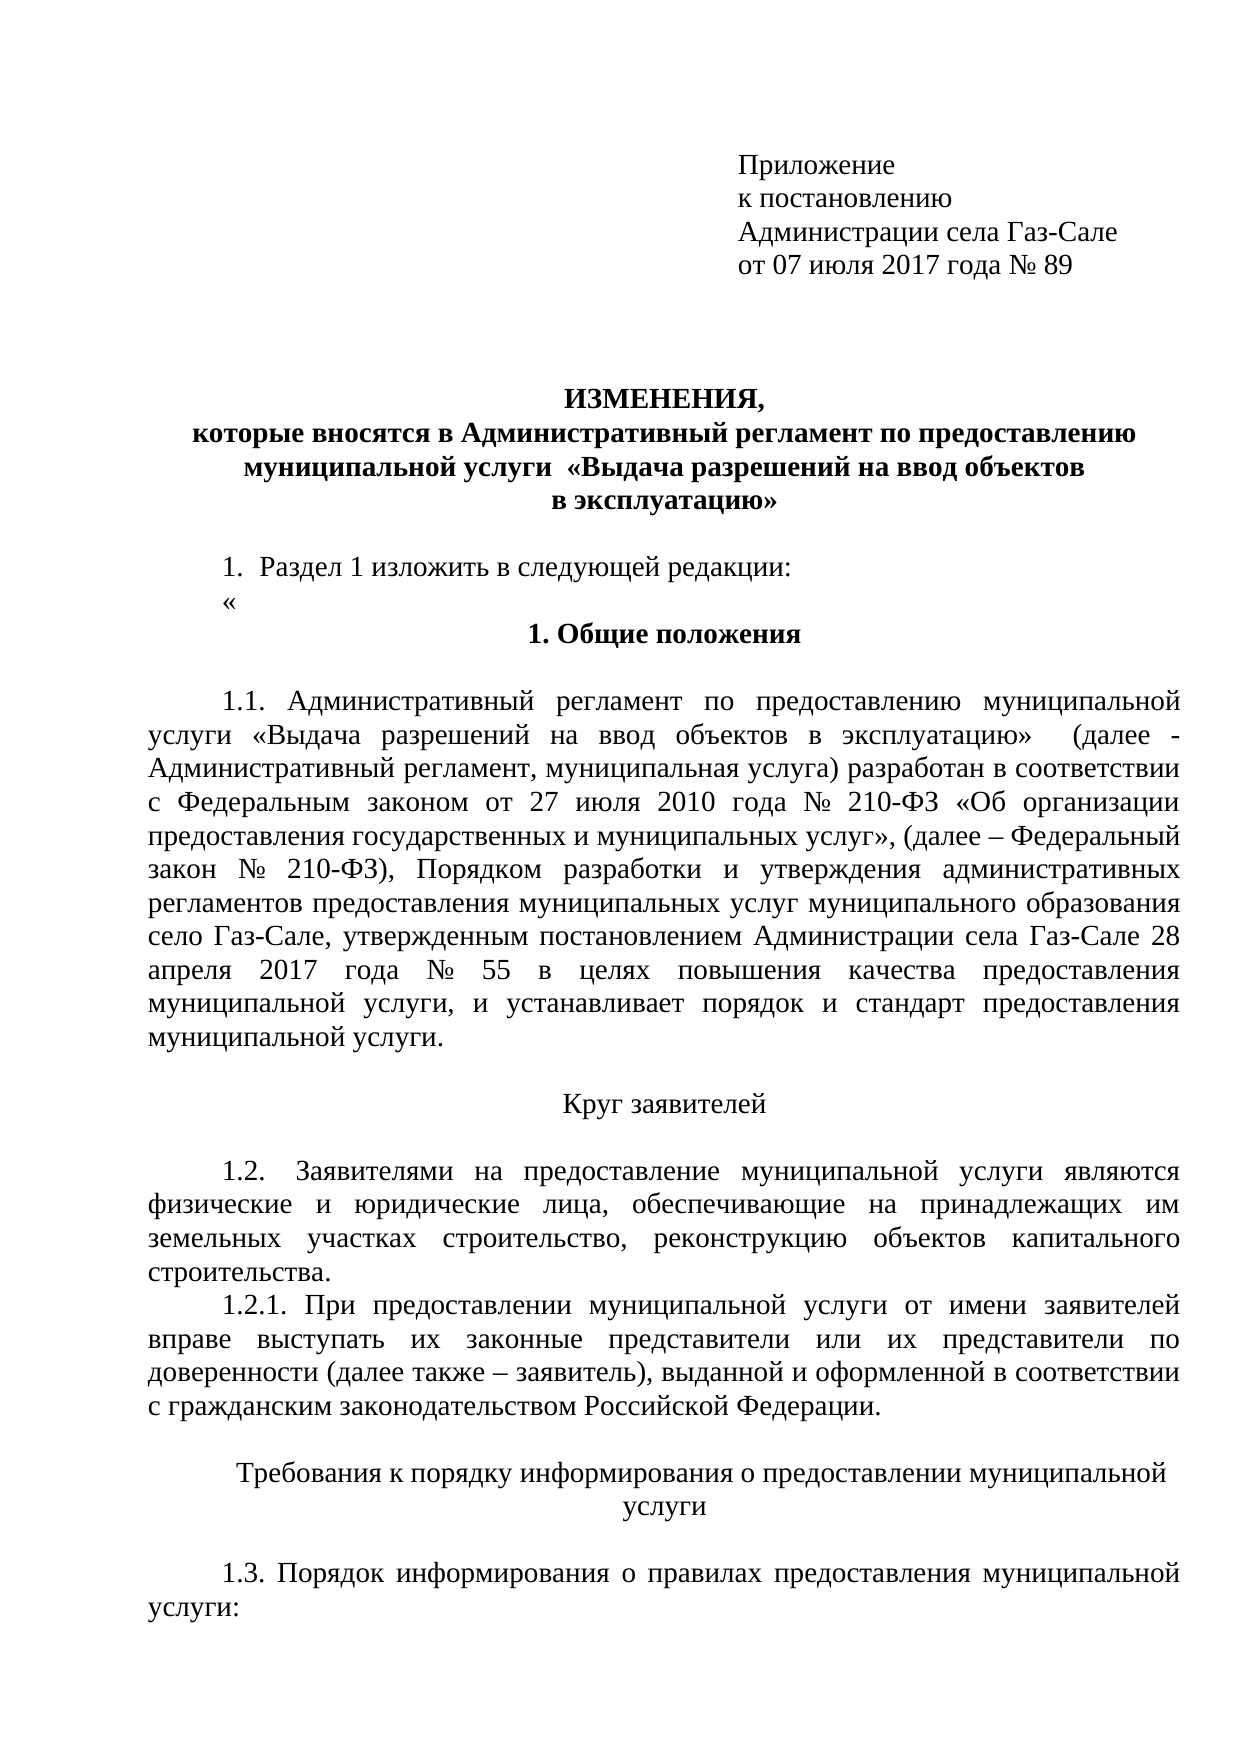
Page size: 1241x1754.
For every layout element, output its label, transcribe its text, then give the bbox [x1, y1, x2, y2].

text 1.3. Порядок информирования о правилах предоставления муниципальной услуги: [148, 1556, 1181, 1623]
text Администрации села Газ-Сале [738, 214, 1181, 247]
title ИЗМЕНЕНИЯ, [148, 382, 1181, 415]
text 1.2.1. При предоставлении муниципальной услуги от имени заявителей вправе выступать их законные представители или их представители по доверенности (далее также – заявитель), выданной и оформленной в соответствии с гражданским законодательством Российской Федерации. [148, 1287, 1181, 1421]
text Приложение [738, 147, 1181, 180]
text к постановлению [738, 180, 1181, 214]
text 1.1. Административный регламент по предоставлению муниципальной услуги «Выдача разрешений на ввод объектов в эксплуатацию» (далее - Административный регламент, муниципальная услуга) разработан в соответствии с Федеральным законом от 27 июля 2010 года № 210-ФЗ «Об организации предоставления государственных и муниципальных услуг», (далее – Федеральный закон № 210-ФЗ), Порядком разработки и утверждения административных регламентов предоставления муниципальных услуг муниципального образования село Газ-Сале, утвержденным постановлением Администрации села Газ-Сале 28 апреля 2017 года № 55 в целях повышения качества предоставления муниципальной услуги, и устанавливает порядок и стандарт предоставления муниципальной услуги. [148, 683, 1181, 1052]
text от 07 июля 2017 года № 89 [738, 247, 1181, 281]
text Требования к порядку информирования о предоставлении муниципальной услуги [148, 1455, 1181, 1522]
list Раздел 1 изложить в следующей редакции: [222, 549, 1181, 583]
text которые вносятся в Административный регламент по предоставлению муниципальной услуги «Выдача разрешений на ввод объектов в эксплуатацию» [148, 415, 1181, 516]
text 1.2. Заявителями на предоставление муниципальной услуги являются физические и юридические лица, обеспечивающие на принадлежащих им земельных участках строительство, реконструкцию объектов капитального строительства. [148, 1153, 1181, 1287]
text « [222, 583, 1181, 616]
text Круг заявителей [148, 1086, 1181, 1119]
text 1. Общие положения [148, 616, 1181, 650]
